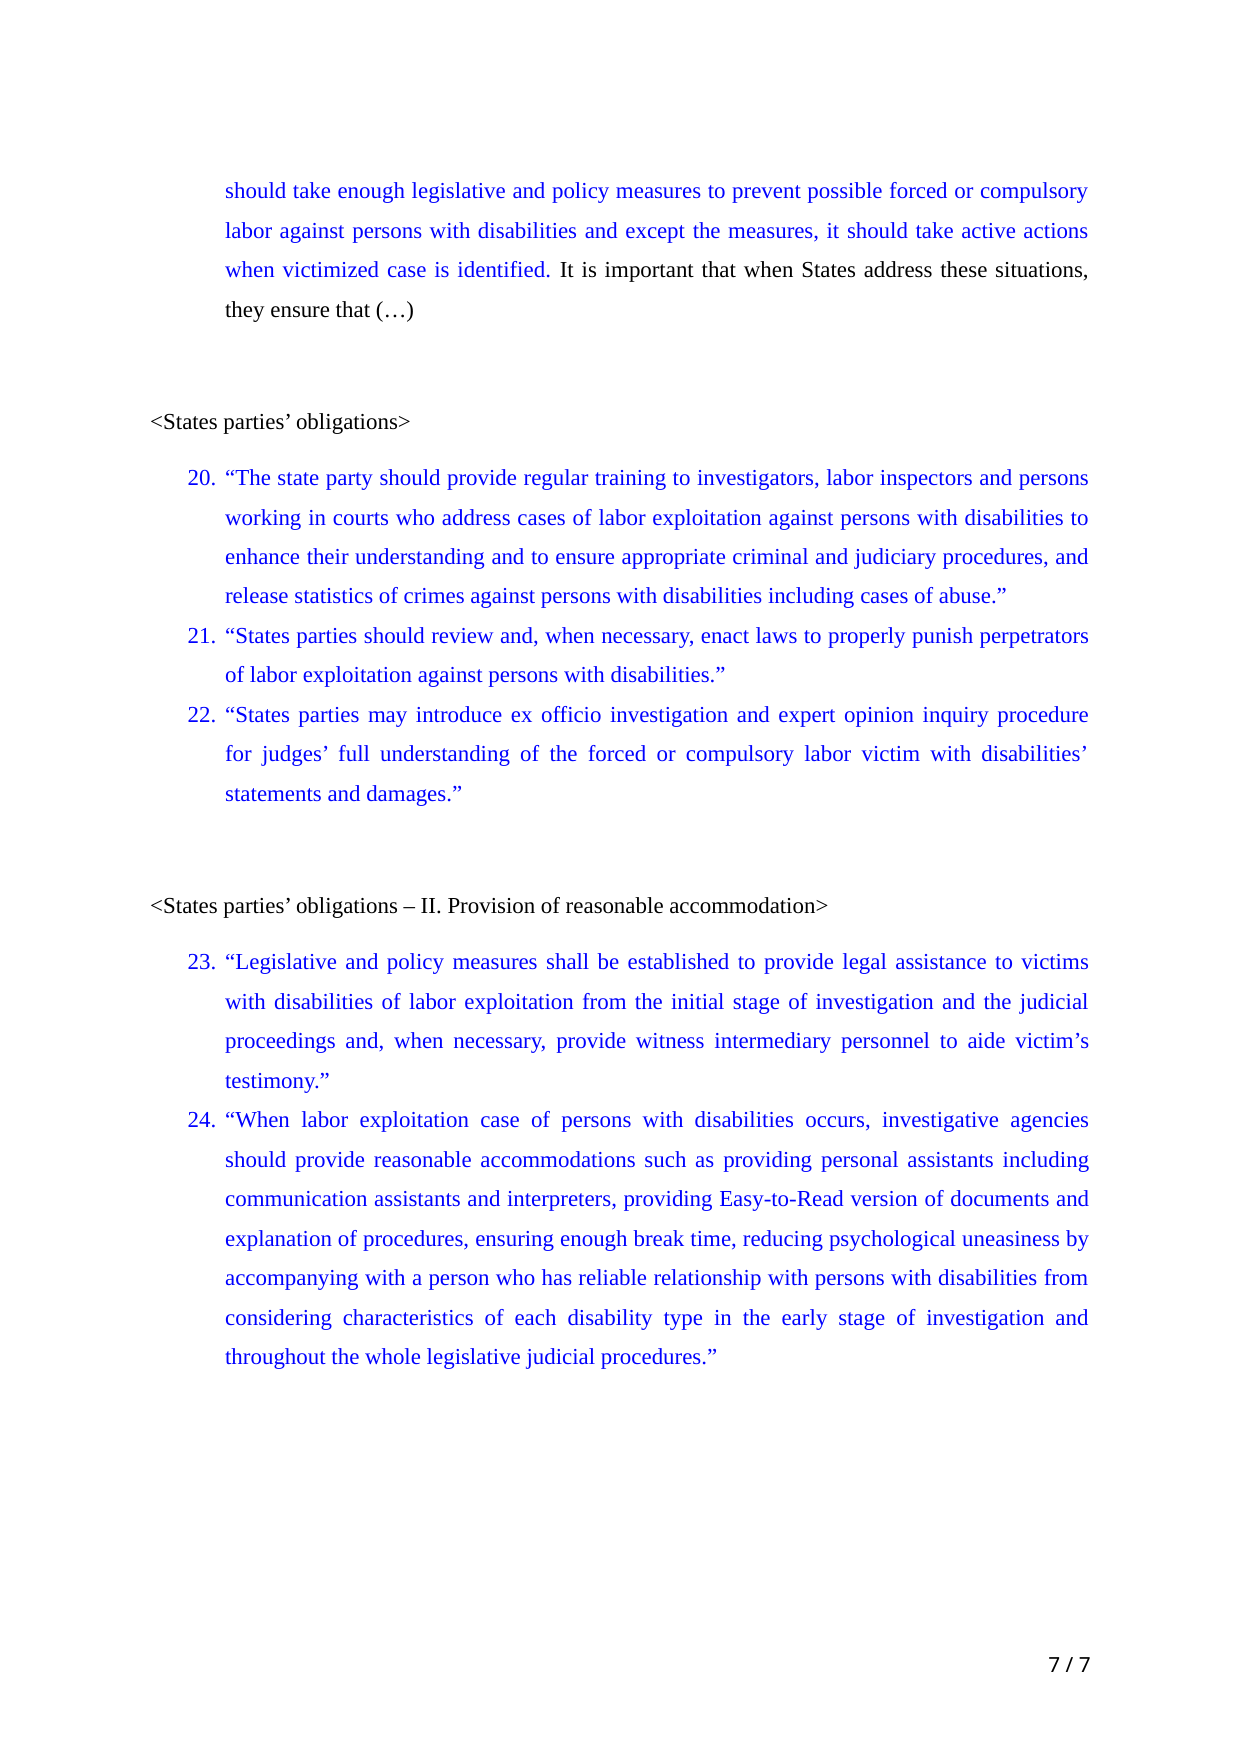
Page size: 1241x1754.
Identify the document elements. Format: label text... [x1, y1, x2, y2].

text <States parties’ obligations> [150, 408, 1090, 434]
list “States parties may introduce ex officio investigation and expert opinion inquiry procedure for judges’ full understanding of the forced or compulsory labor victim with disabilities’ statements and damages.” [187, 701, 1090, 806]
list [187, 177, 1090, 322]
list “When labor exploitation case of persons with disabilities occurs, investigative agencies should provide reasonable accommodations such as providing personal assistants including communication assistants and interpreters, providing Easy-to-Read version of documents and explanation of procedures, ensuring enough break time, reducing psychological uneasiness by accompanying with a person who has reliable relationship with persons with disabilities from considering characteristics of each disability type in the early stage of investigation and throughout the whole legislative judicial procedures.” [187, 1106, 1090, 1369]
list “States parties should review and, when necessary, enact laws to properly punish perpetrators of labor exploitation against persons with disabilities.” [187, 622, 1090, 688]
text <States parties’ obligations – II. Provision of reasonable accommodation> [150, 892, 1090, 918]
list “The state party should provide regular training to investigators, labor inspectors and persons working in courts who address cases of labor exploitation against persons with disabilities to enhance their understanding and to ensure appropriate criminal and judiciary procedures, and release statistics of crimes against persons with disabilities including cases of abuse.” [187, 464, 1090, 609]
list “Legislative and policy measures shall be established to provide legal assistance to victims with disabilities of labor exploitation from the initial stage of investigation and the judicial proceedings and, when necessary, provide witness intermediary personnel to aide victim’s testimony.” [187, 948, 1090, 1093]
